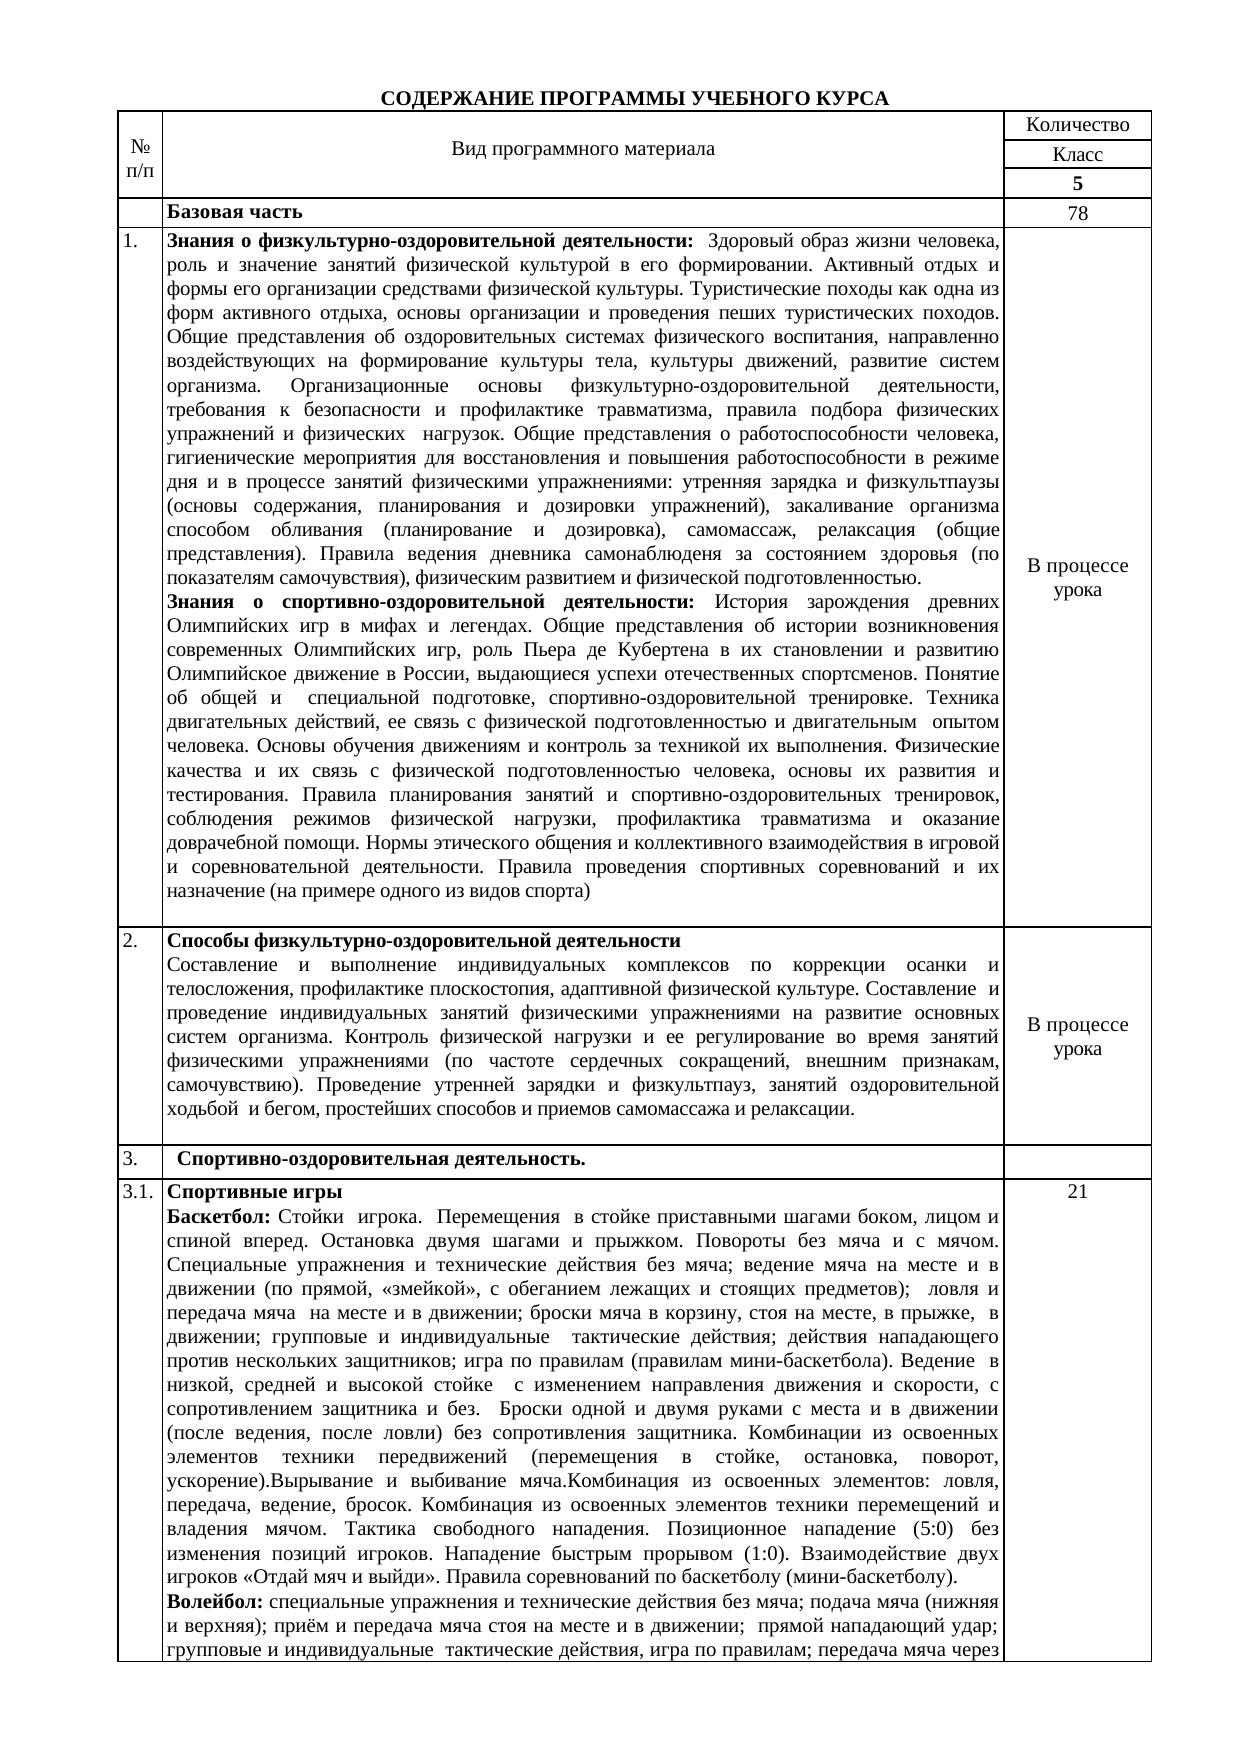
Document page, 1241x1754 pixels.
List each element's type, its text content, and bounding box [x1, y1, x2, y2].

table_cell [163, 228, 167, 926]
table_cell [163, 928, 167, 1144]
table_cell Класс [1005, 141, 1151, 167]
table_cell В процессе урока [1005, 228, 1151, 926]
table_cell 3. [119, 1146, 162, 1178]
table_cell [1005, 1146, 1151, 1178]
table_cell 78 [1005, 199, 1151, 227]
table_cell Базовая часть [163, 199, 1003, 227]
table_cell 21 [1005, 1180, 1151, 1661]
table_cell 3.1. [119, 1180, 162, 1661]
table_cell 1. [119, 228, 162, 926]
table_cell [119, 199, 162, 227]
table_cell 2. [119, 928, 162, 1144]
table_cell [163, 1180, 1003, 1661]
table_cell Спортивно-оздоровительная деятельность. [163, 1146, 1003, 1178]
table_header № п/п [119, 112, 162, 197]
table_cell 5 [1005, 169, 1151, 197]
text СОДЕРЖАНИЕ ПРОГРАММЫ УЧЕБНОГО КУРСА [118, 89, 1152, 110]
table_cell В процессе урока [1005, 928, 1151, 1144]
table_header Вид программного материала [163, 112, 1003, 197]
